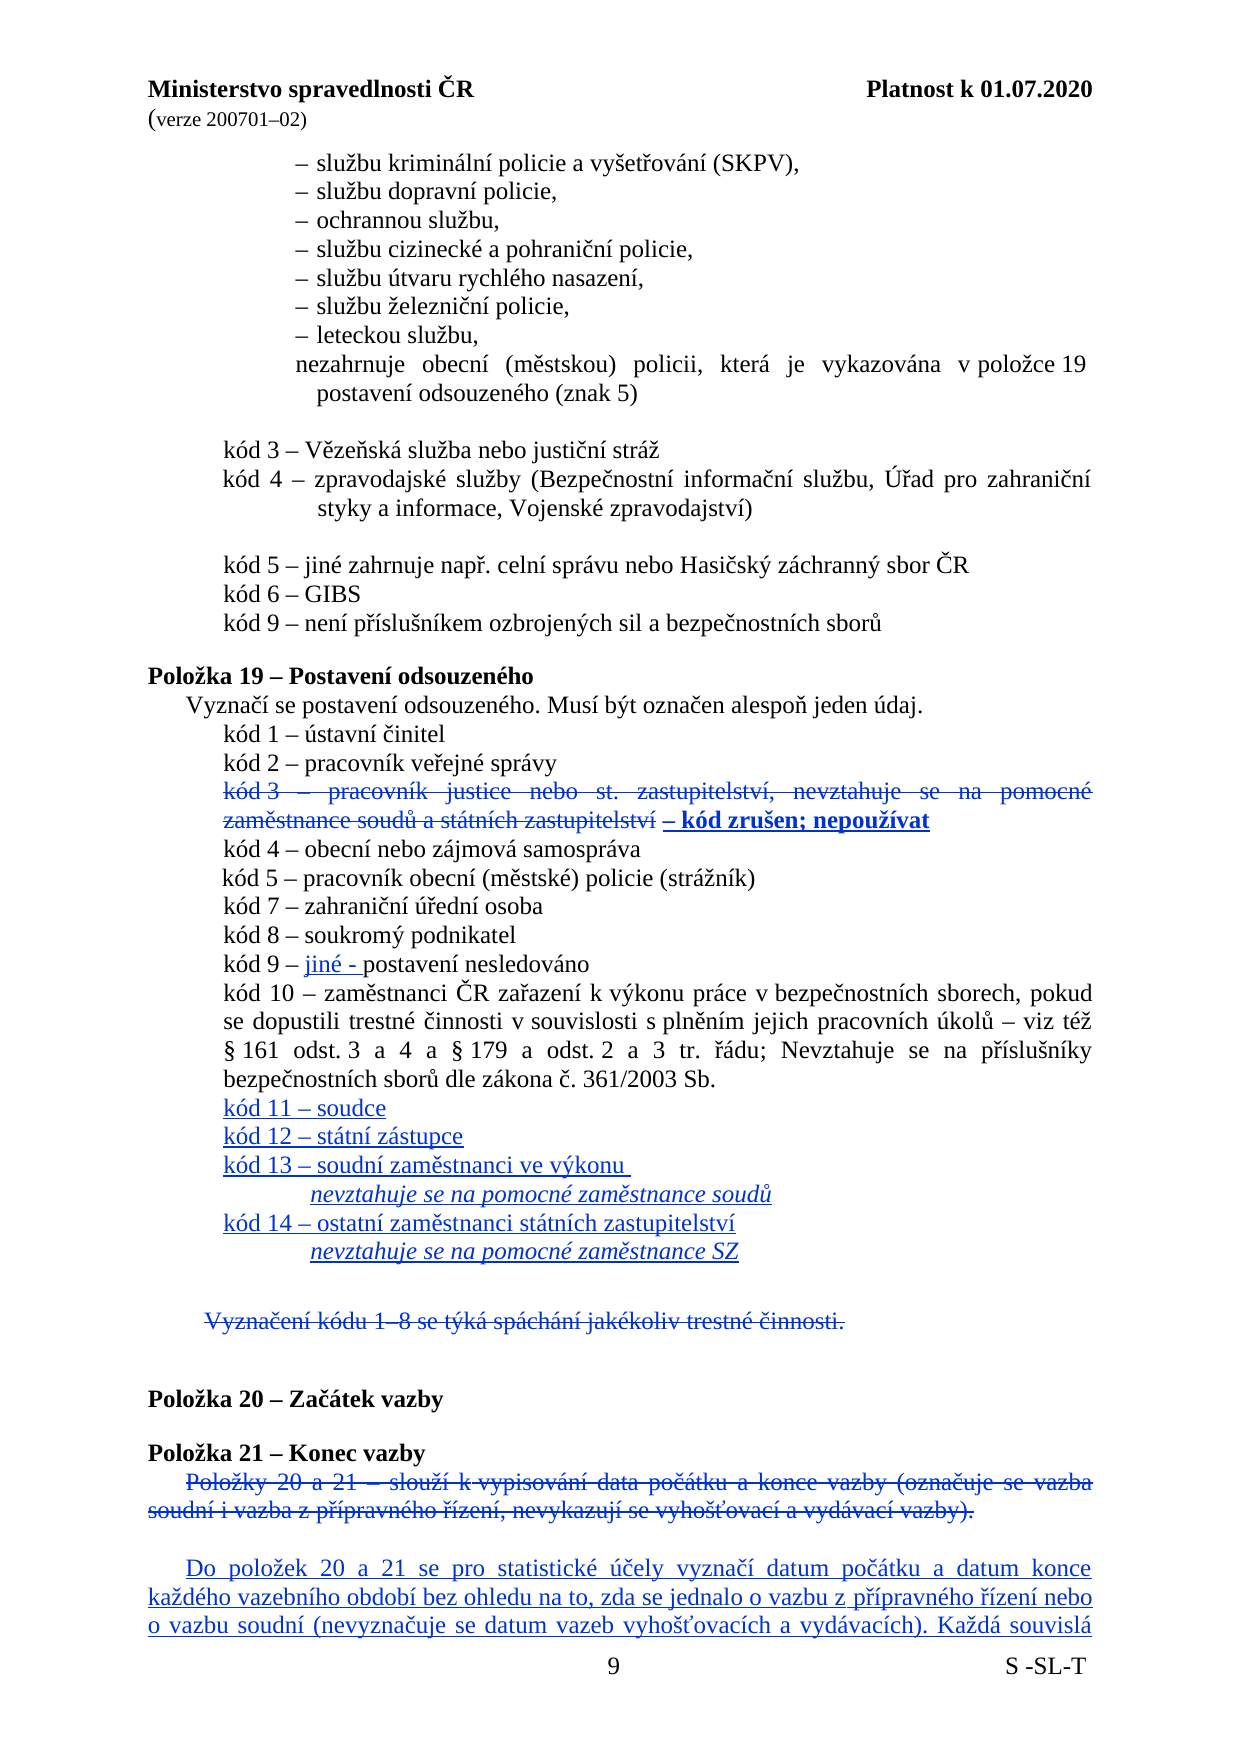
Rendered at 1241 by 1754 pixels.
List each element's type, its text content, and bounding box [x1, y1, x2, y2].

text Položka 20 – Začátek vazby [148, 1384, 1092, 1413]
text nevztahuje se na pomocné zaměstnance soudů [223, 1179, 1092, 1208]
text kód 11 – soudce [223, 1093, 1092, 1121]
text kód 5 – jiné zahrnuje např. celní správu nebo Hasičský záchranný sbor ČR [223, 550, 1092, 579]
text kód 3 – pracovník justice nebo st. zastupitelství, nevztahuje se na pomocné zaměstnance soudů a státních zastupitelství – kód zrušen; nepoužívat [223, 776, 1092, 792]
text kód 10 – zaměstnanci ČR zařazení k výkonu práce v bezpečnostních sborech, pokud se dopustili trestné činnosti v souvislosti s plněním jejich pracovních úkolů – viz též § 161 odst. 3 a 4 a § 179 a odst. 2 a 3 tr. řádu; Nevztahuje se na příslušníky bezpečnostních sborů dle zákona č. 361/2003 Sb. [223, 978, 1092, 1093]
text kód 4 – zpravodajské služby (Bezpečnostní informační službu, Úřad pro zahraniční styky a informace, Vojenské zpravodajství) [222, 464, 1092, 521]
text kód 13 – soudní zaměstnanci ve výkonu [223, 1150, 1092, 1179]
text kód 8 – soukromý podnikatel [223, 920, 1092, 949]
text kód 6 – GIBS [223, 579, 1092, 608]
text kód 9 – jiné - postavení nesledováno [223, 949, 1092, 978]
text – službu kriminální policie a vyšetřování (SKPV), [295, 148, 1092, 176]
text – službu cizinecké a pohraniční policie, [295, 234, 1092, 263]
text kód 7 – zahraniční úřední osoba [223, 891, 1092, 920]
text Položka 19 – Postavení odsouzeného [148, 661, 1092, 690]
text – službu železniční policie, [295, 291, 1092, 320]
text nezahrnuje obecní (městskou) policii, která je vykazována v položce 19 postavení odsouzeného (znak 5) [295, 349, 1092, 406]
text Vyznačí se postavení odsouzeného. Musí být označen alespoň jeden údaj. [148, 690, 1092, 719]
text kód 3 – Vězeňská služba nebo justiční stráž [223, 435, 1092, 464]
text kód 1 – ústavní činitel [223, 719, 1092, 748]
list službu útvaru rychlého nasazení, [295, 263, 1092, 291]
text kód 2 – pracovník veřejné správy [223, 748, 1092, 776]
text – ochrannou službu, [295, 205, 1092, 234]
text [148, 1608, 1092, 1636]
text kód 3 – pracovník justice nebo st. zastupitelství, nevztahuje se na pomocné zaměstnance soudů a státních zastupitelství – kód zrušen; nepoužívat [223, 793, 1092, 834]
text – leteckou službu, [295, 320, 1092, 349]
text Položka 21 – Konec vazby [148, 1438, 1092, 1467]
text kód 4 – obecní nebo zájmová samospráva [223, 834, 1092, 863]
text kód 9 – není příslušníkem ozbrojených sil a bezpečnostních sborů [223, 608, 1092, 636]
text kód 5 – pracovník obecní (městské) policie (strážník) [222, 863, 1092, 891]
text kód 12 – státní zástupce [223, 1121, 1092, 1150]
text kód 14 – ostatní zaměstnanci státních zastupitelství [223, 1208, 1092, 1236]
text nevztahuje se na pomocné zaměstnance SZ [223, 1236, 1092, 1265]
text Vyznačení kódu 1–8 se týká spáchání jakékoliv trestné činnosti. [204, 1306, 1092, 1335]
text – službu dopravní policie, [295, 176, 1092, 205]
text Položky 20 a 21 – slouží k vypisování data počátku a konce vazby (označuje se vazba soudní i vazba z přípravného řízení, nevykazují se vyhošťovací a vydávací vazby). [148, 1467, 1092, 1524]
